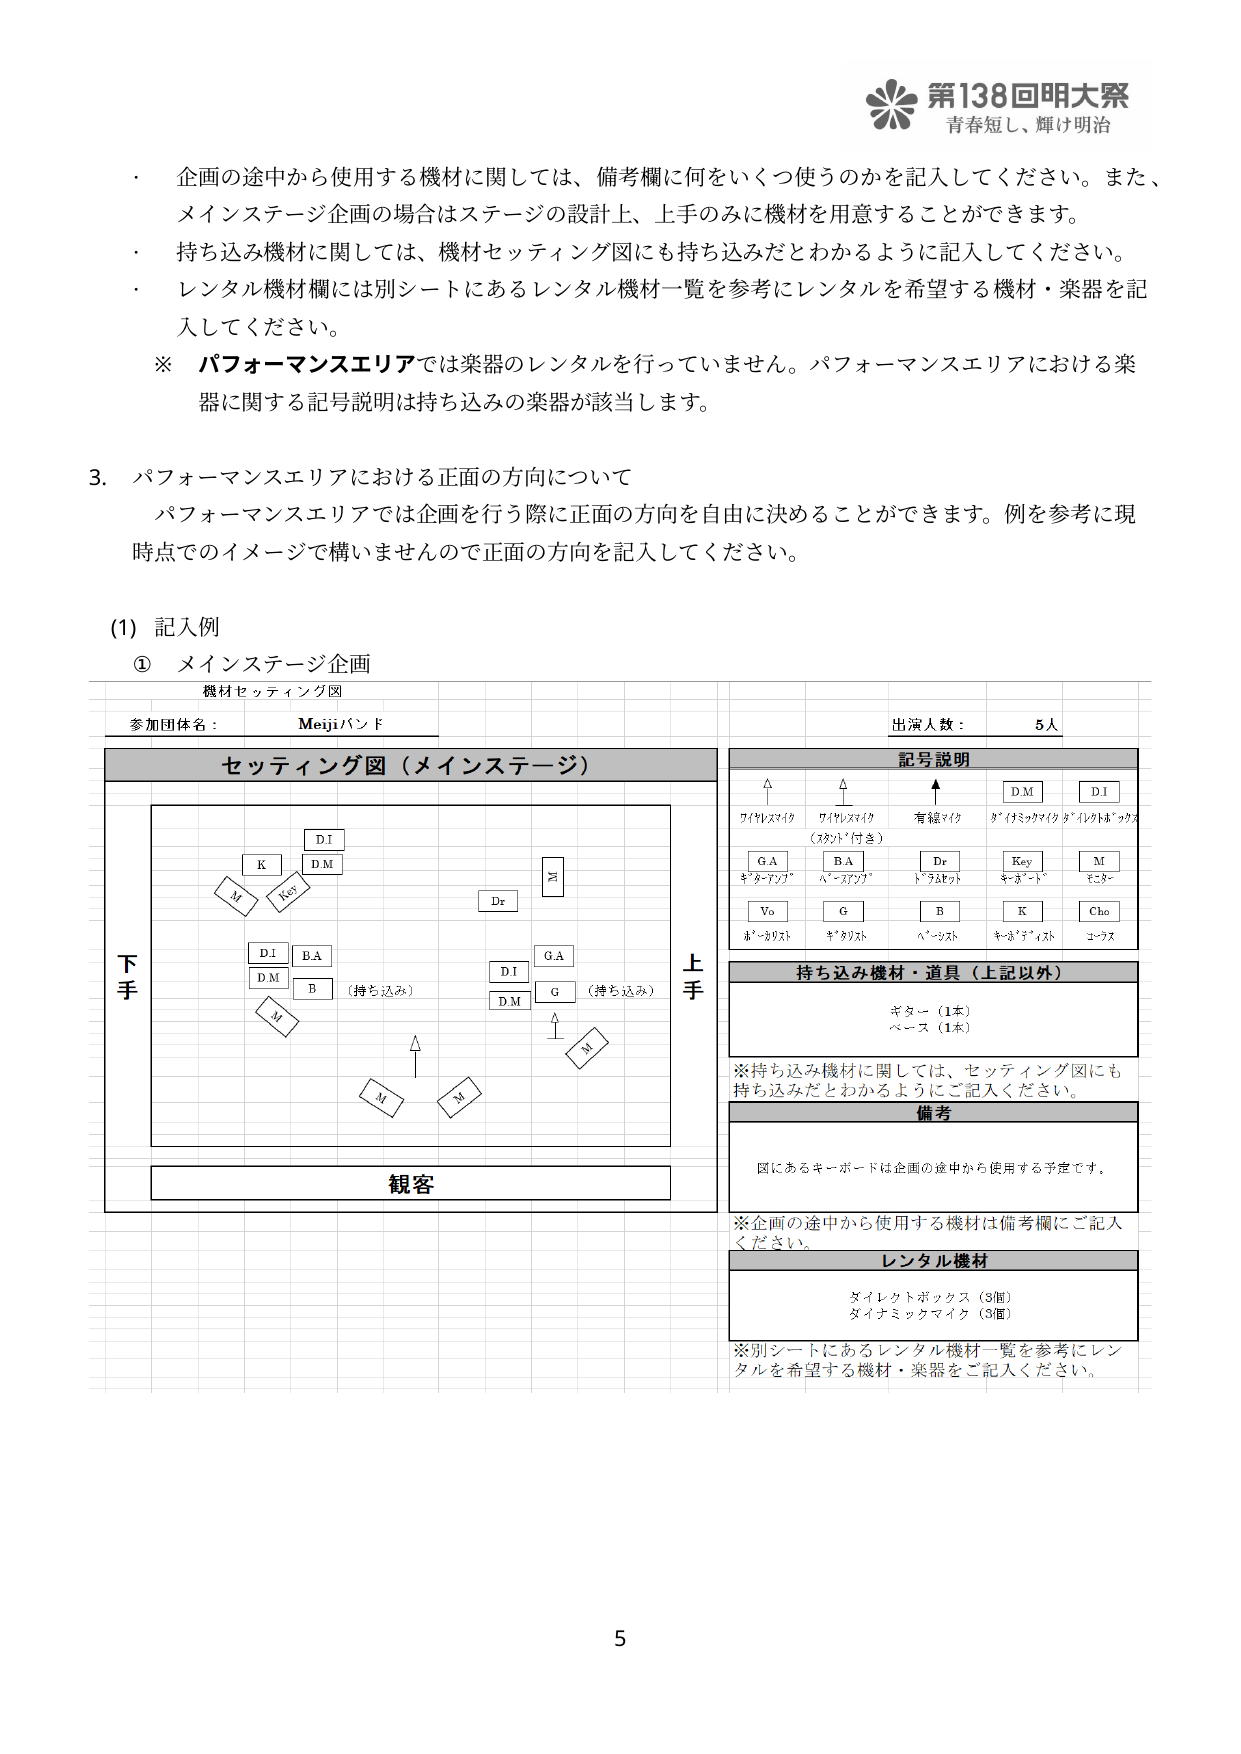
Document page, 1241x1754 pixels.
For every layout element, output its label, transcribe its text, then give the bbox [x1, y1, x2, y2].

picture [88, 681, 1152, 1393]
list パフォーマンスエリアでは楽器のレンタルを行っていません。パフォーマンスエリアにおける楽器に関する記号説明は持ち込みの楽器が該当します。 [154, 344, 1152, 419]
list 企画の途中から使用する機材に関しては、備考欄に何をいくつ使うのかを記入してください。また、メインステージ企画の場合はステージの設計上、上手のみに機材を用意することができます。 [132, 157, 1152, 232]
text パフォーマンスエリアでは企画を行う際に正面の方向を自由に決めることができます。例を参考に現時点でのイメージで構いませんので正面の方向を記入してください。 [132, 494, 1152, 569]
list レンタル機材欄には別シートにあるレンタル機材一覧を参考にレンタルを希望する機材・楽器を記入してください。 [132, 269, 1152, 344]
list メインステージ企画 [132, 644, 1152, 681]
list 持ち込み機材に関しては、機材セッティング図にも持ち込みだとわかるように記入してください。 [132, 232, 1152, 269]
list パフォーマンスエリアにおける正面の方向について [89, 457, 1152, 494]
list 記入例 [111, 607, 1152, 644]
